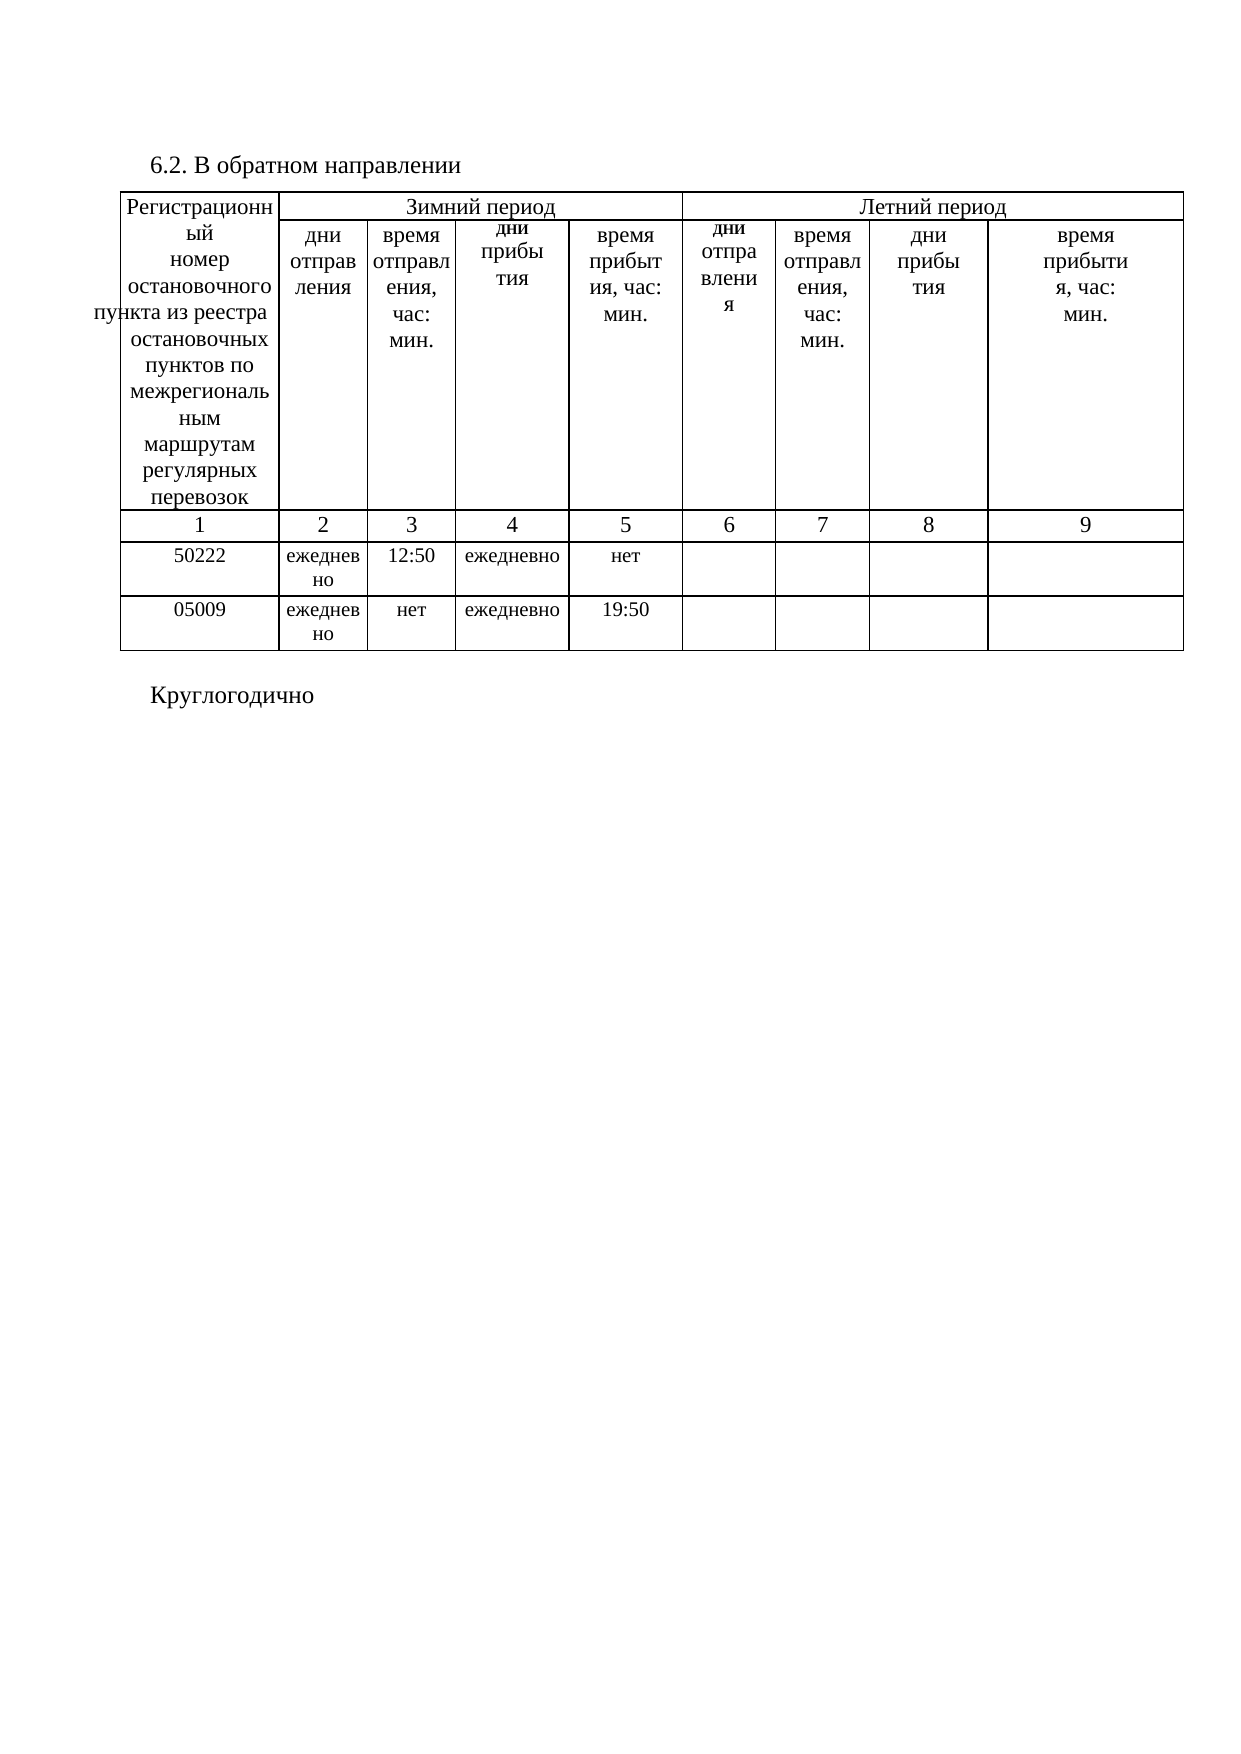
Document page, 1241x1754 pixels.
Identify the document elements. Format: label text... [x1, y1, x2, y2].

table_cell нет [368, 597, 455, 650]
table_cell [683, 597, 775, 650]
text Круглогодично [150, 680, 1090, 709]
table_cell 5 [570, 511, 682, 541]
table_cell [870, 597, 987, 650]
table_cell время прибыти я, час: мин. [989, 221, 1183, 509]
table_cell 7 [776, 511, 869, 541]
table_cell 2 [280, 511, 367, 541]
table_cell 12:50 [368, 543, 455, 595]
table_cell 19:50 [570, 597, 682, 650]
text 6.2. В обратном направлении [150, 150, 1090, 179]
table_cell ежедневно [280, 597, 367, 650]
table_cell дни отправ ления [280, 221, 367, 509]
table_cell время отправл ения, час: мин. [776, 221, 869, 509]
table_cell ДНИ отпра влени я [683, 221, 775, 509]
table_cell 1 [121, 511, 278, 541]
table_cell 05009 [121, 597, 278, 650]
table_cell дни прибы тия [870, 221, 987, 509]
table_cell время отправл ения, час: мин. [368, 221, 455, 509]
table_header Летний период [683, 193, 1183, 219]
table_cell ДНИ прибы тия [456, 221, 568, 509]
table_cell [989, 597, 1183, 650]
table_cell ежедневно [456, 543, 568, 595]
table_cell нет [570, 543, 682, 595]
table_cell 9 [989, 511, 1183, 541]
table_cell 3 [368, 511, 455, 541]
table_cell ежедневно [280, 543, 367, 595]
table_header Регистрационный номер остановочного пункта из реестра остановочных пунктов по межрегиональным маршрутам регулярных перевозок [121, 193, 278, 509]
table_cell 8 [870, 511, 987, 541]
table_cell [776, 597, 869, 650]
table_cell 6 [683, 511, 775, 541]
table_cell 50222 [121, 543, 278, 595]
table_cell [776, 543, 869, 595]
table_cell ежедневно [456, 597, 568, 650]
table_cell 4 [456, 511, 568, 541]
table_cell время прибыт ия, час: мин. [570, 221, 682, 509]
table_cell [870, 543, 987, 595]
table_cell [989, 543, 1183, 595]
table_cell [683, 543, 775, 595]
table_header Зимний период [280, 193, 682, 219]
